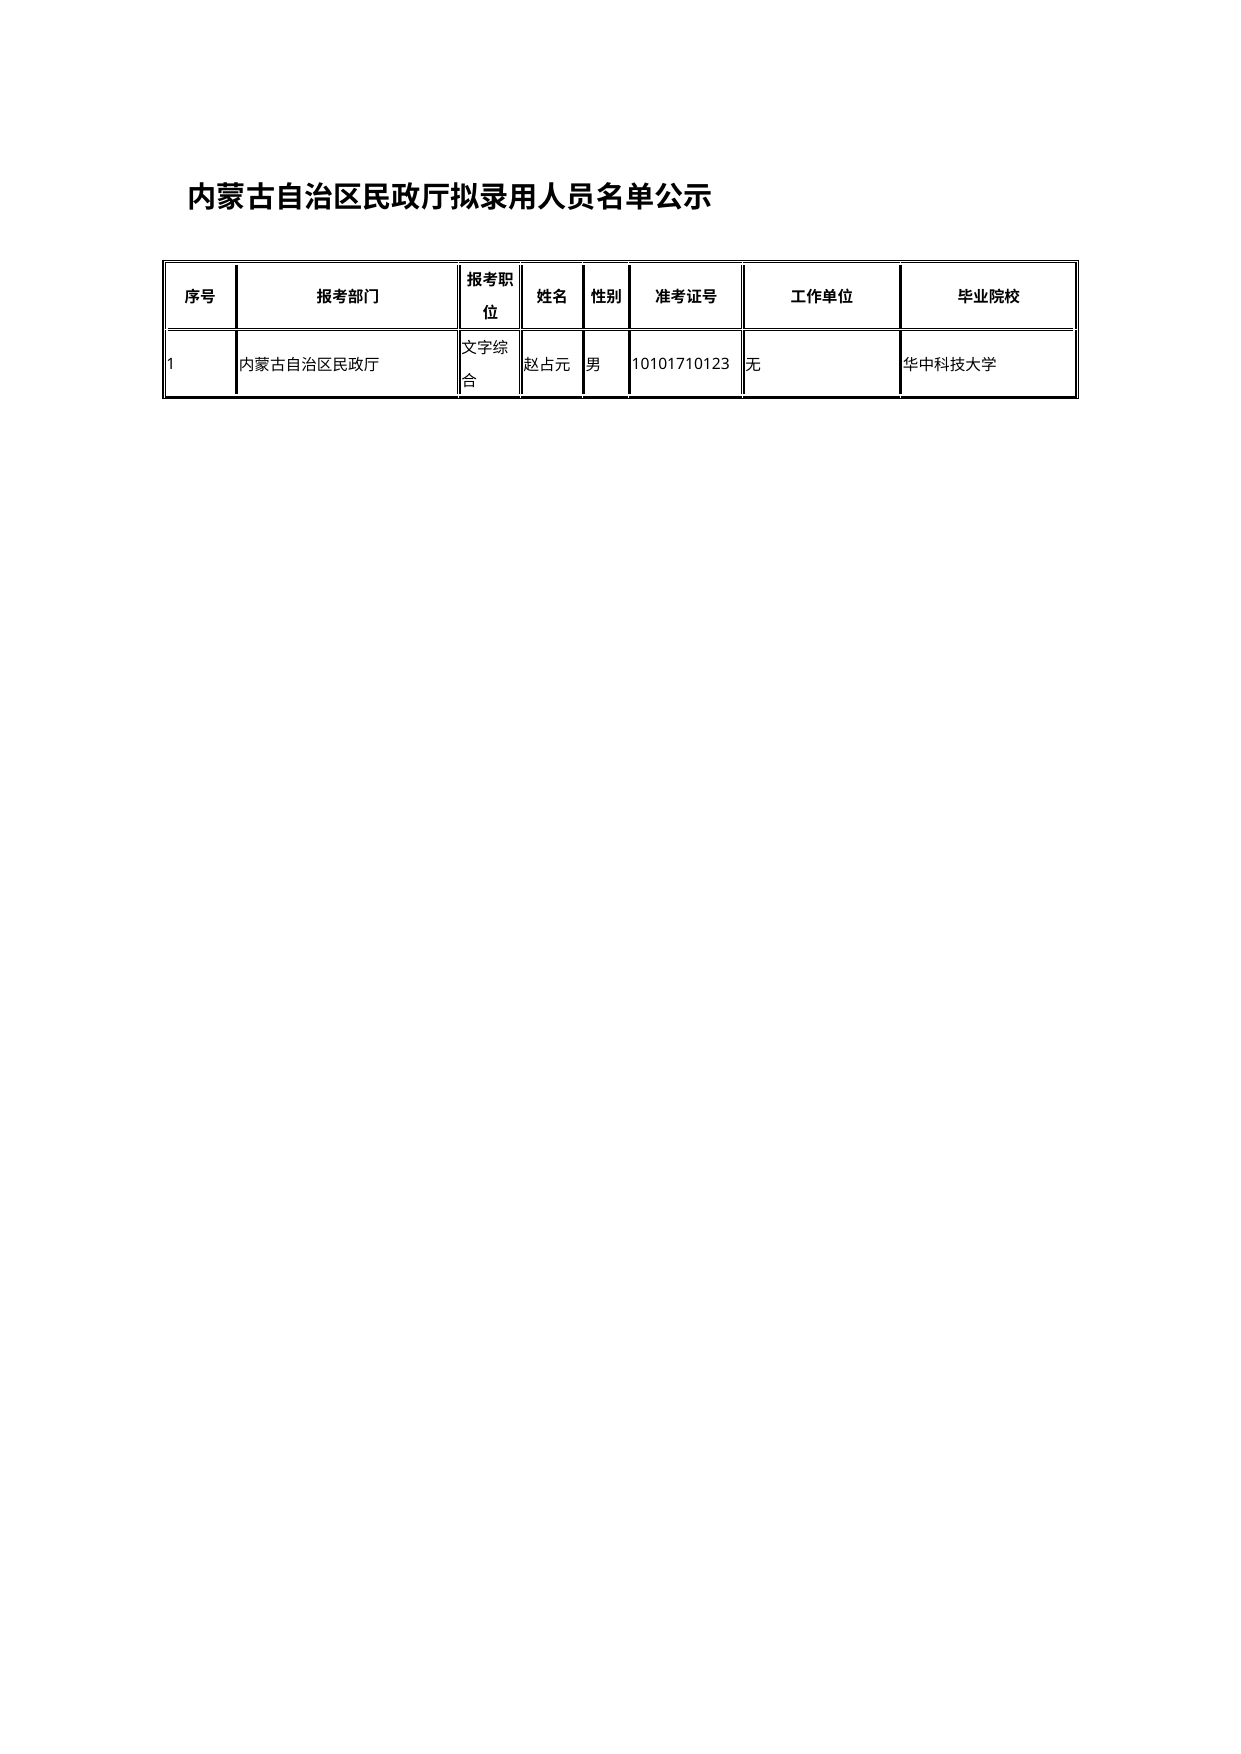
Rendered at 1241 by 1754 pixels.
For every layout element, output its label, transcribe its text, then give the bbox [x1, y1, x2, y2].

table_header 报考部门 [236, 261, 459, 328]
table_cell 文字综合 [459, 328, 521, 396]
table_header 序号 [166, 263, 236, 328]
table_cell 内蒙古自治区民政厅 [236, 328, 459, 396]
table_cell 10101710123 [629, 328, 743, 396]
table_cell 华中科技大学 [900, 328, 1077, 396]
table_cell 赵占元 [521, 331, 583, 396]
table_header 毕业院校 [900, 263, 1075, 328]
table_cell 男 [583, 331, 629, 396]
table_header 姓名 [521, 261, 583, 328]
text 内蒙古自治区民政厅拟录用人员名单公示 [187, 162, 1053, 227]
table_header 工作单位 [743, 263, 900, 328]
table_header 性别 [583, 261, 629, 328]
table_cell 1 [164, 328, 236, 396]
table_header 报考职位 [459, 261, 521, 328]
table_cell 无 [743, 331, 900, 396]
table_header 准考证号 [629, 261, 743, 328]
